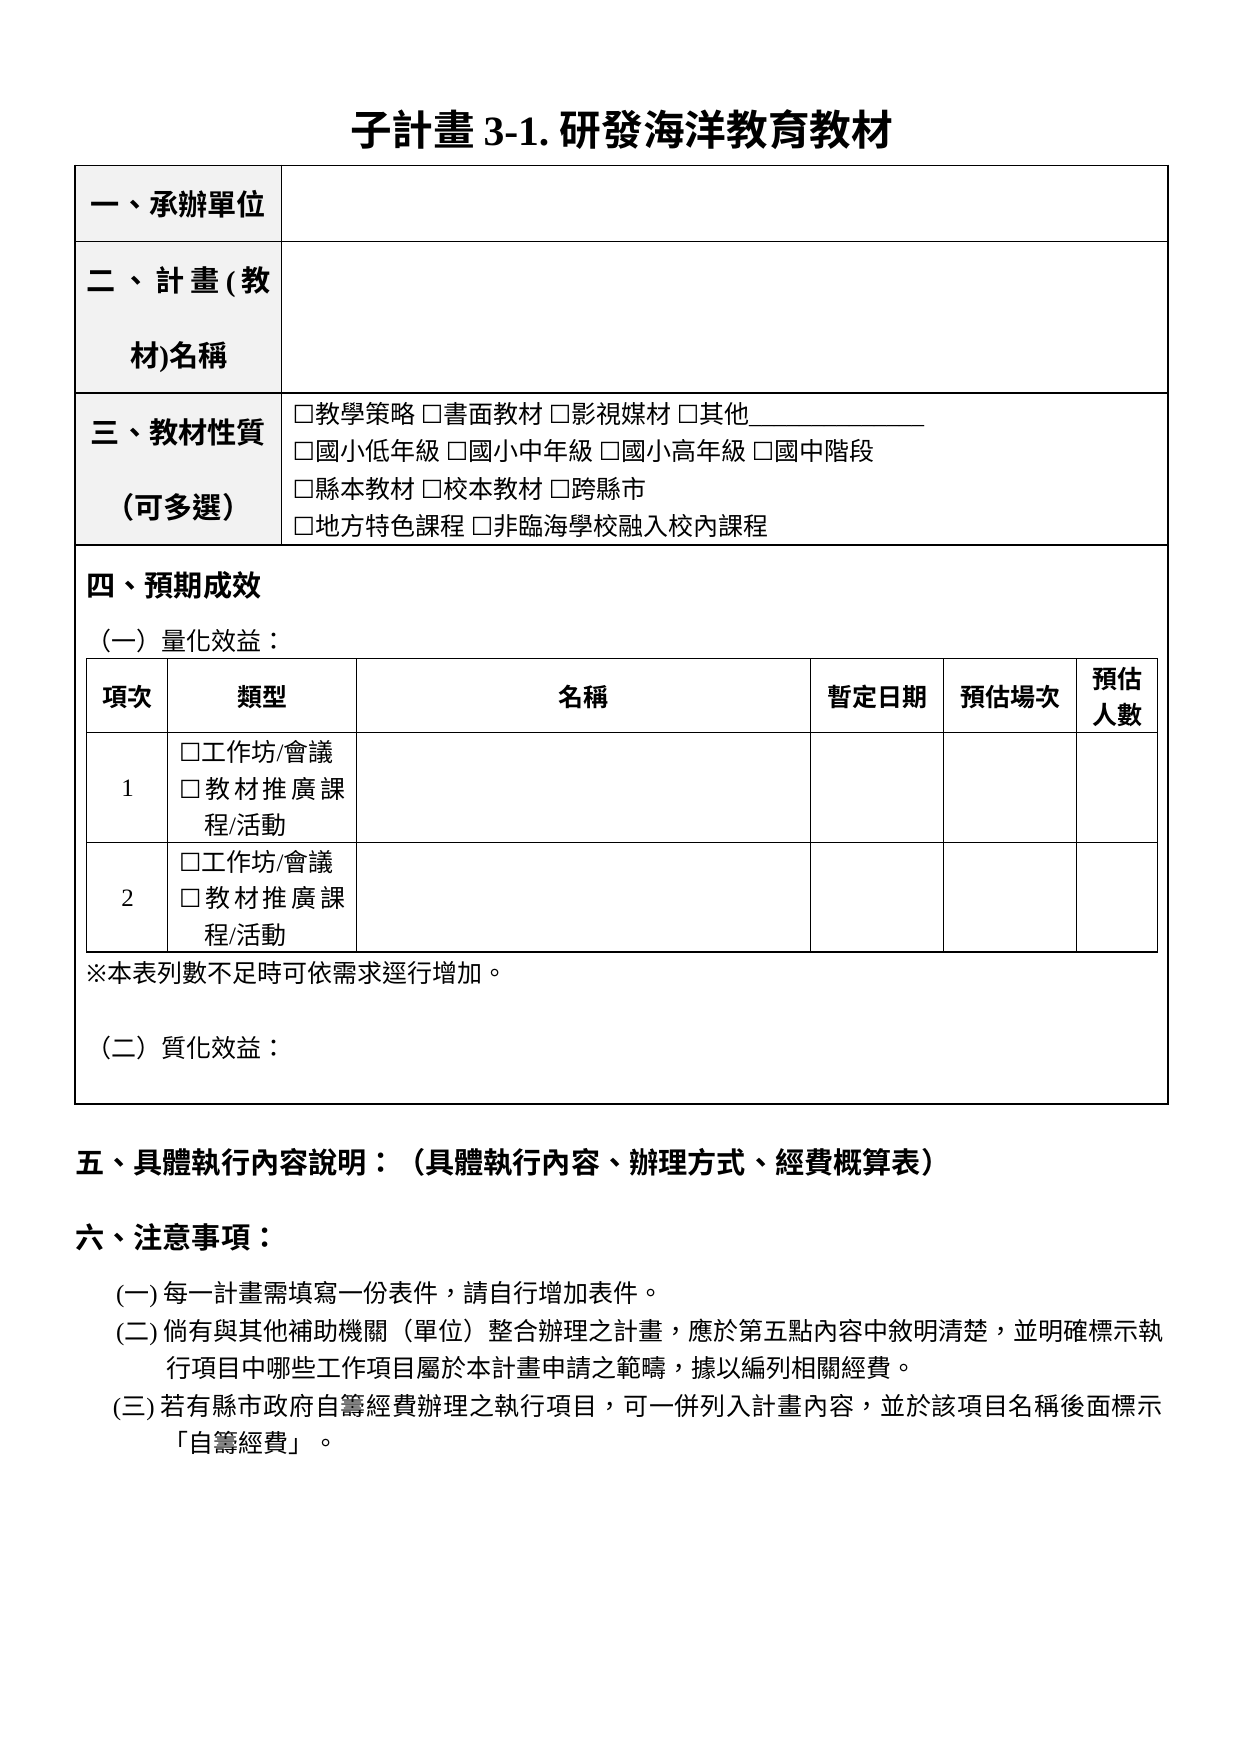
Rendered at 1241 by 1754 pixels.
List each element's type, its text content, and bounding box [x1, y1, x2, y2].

table_cell 三、教材性質（可多選） [76, 394, 281, 544]
table_cell [282, 242, 1167, 392]
subtitle 六、注意事項： [75, 1198, 1165, 1273]
table_cell ☐教學策略 ☐書面教材 ☐影視媒材 ☐其他______________ ☐國小低年級 ☐國小中年級 ☐國小高年級 ☐國中階段 ☐縣本教材 ☐校本教材 ☐跨縣市 ☐地方特色課程 ☐非臨海學校融入校內課程 [282, 394, 1167, 544]
list 倘有與其他補助機關（單位）整合辦理之計畫，應於第五點內容中敘明清楚，並明確標示執行項目中哪些工作項目屬於本計畫申請之範疇，據以編列相關經費。 [164, 1311, 1165, 1386]
list 若有縣市政府自籌經費辦理之執行項目，可一併列入計畫內容，並於該項目名稱後面標示「自籌經費」。 [161, 1386, 1165, 1461]
list 具體執行內容說明：（具體執行內容、辦理方式、經費概算表） [75, 1123, 1165, 1198]
table_cell 一、承辦單位 [76, 166, 281, 241]
table_cell [282, 166, 1167, 241]
list 每一計畫需填寫一份表件，請自行增加表件。 [158, 1273, 1165, 1311]
table_cell 二、計畫(教材)名稱 [76, 242, 281, 392]
table_cell 四、預期成效 （一）量化效益： ※本表列數不足時可依需求逕行增加。 （二）質化效益： [76, 546, 1167, 1102]
table_header 子計畫3-1. 研發海洋教育教材 [75, 90, 1168, 164]
